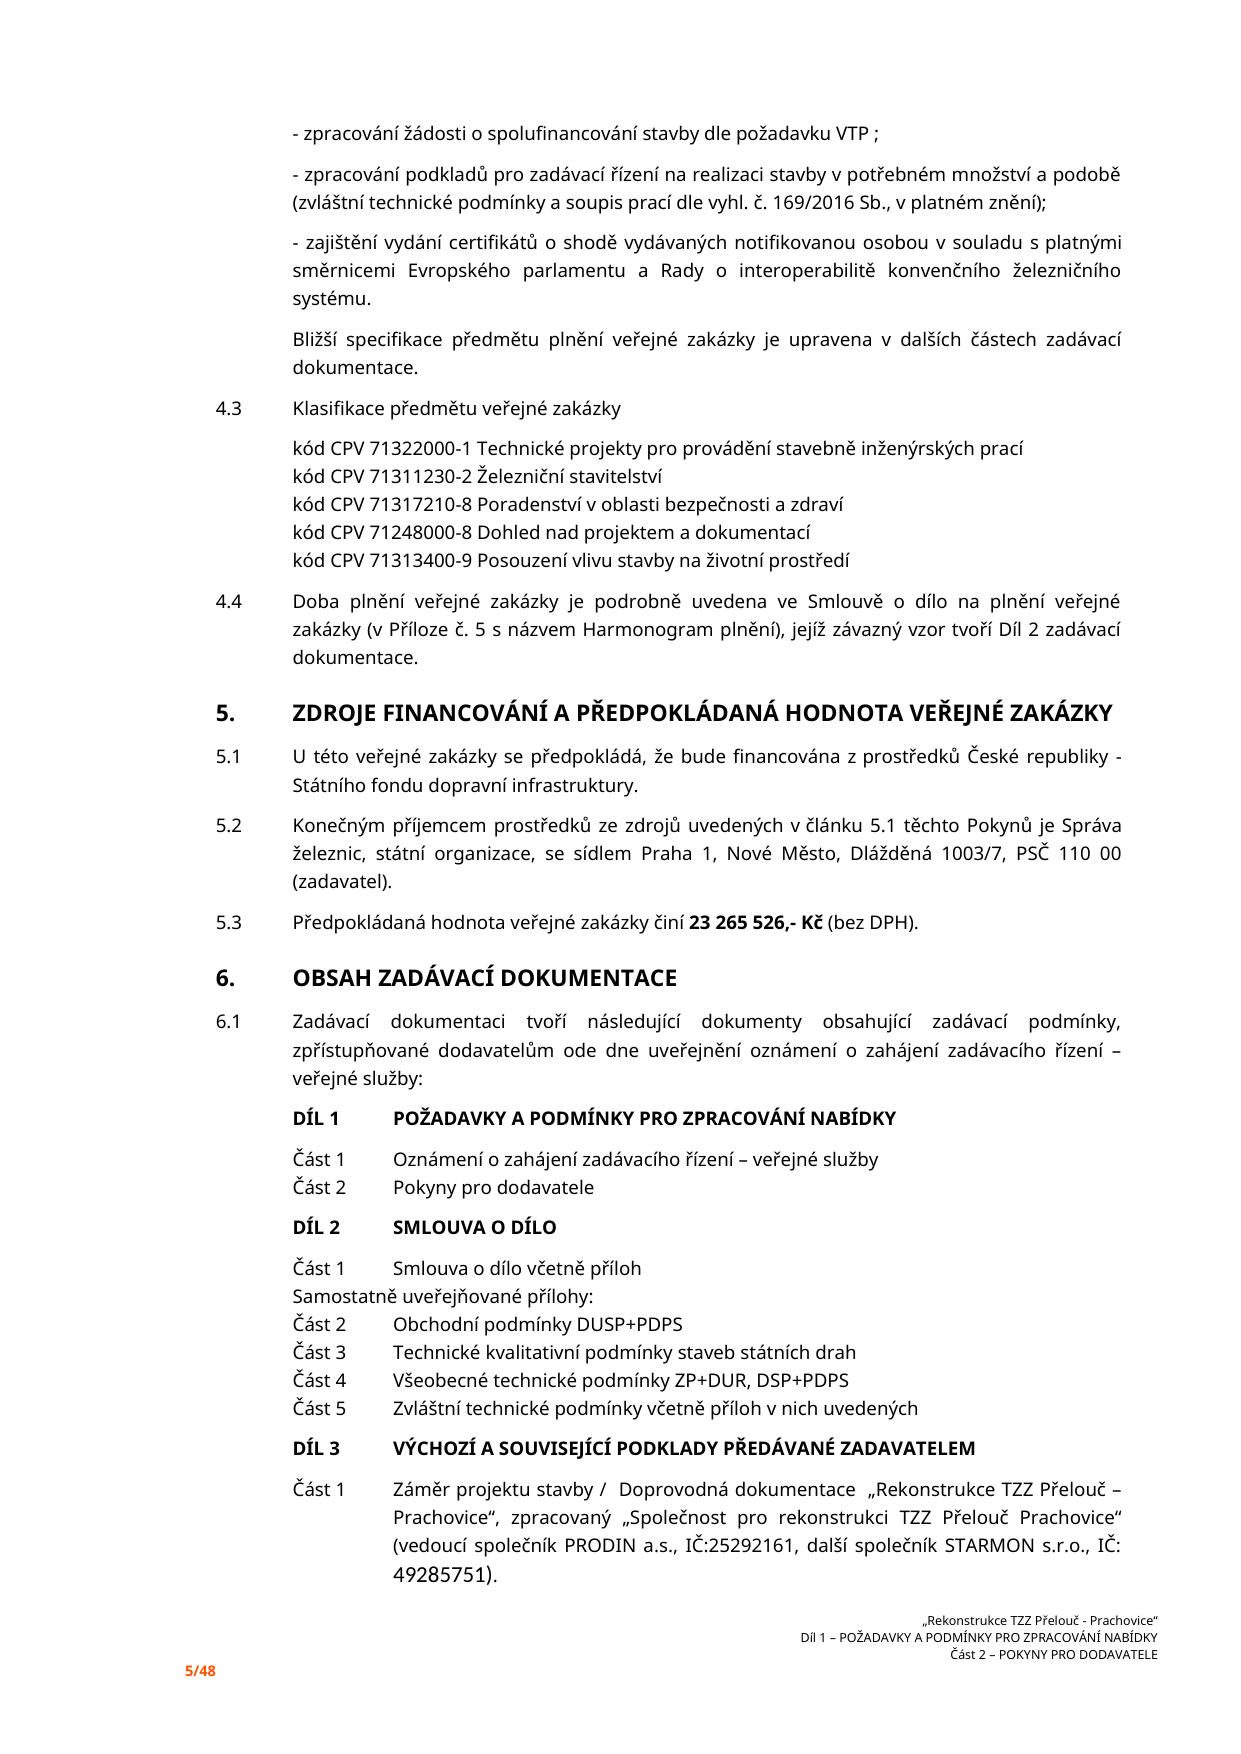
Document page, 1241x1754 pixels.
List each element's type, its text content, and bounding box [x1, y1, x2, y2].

list kód CPV 71317210-8 Poradenství v oblasti bezpečnosti a zdraví [292, 491, 1122, 517]
text Část 2 Pokyny pro dodavatele [292, 1174, 1122, 1199]
text Část 1 Oznámení o zahájení zadávacího řízení – veřejné služby [292, 1146, 1122, 1171]
text Klasifikace předmětu veřejné zakázky [216, 395, 1122, 420]
text ZDROJE FINANCOVÁNÍ a PŘEDPOKLÁDANÁ HODNOTA VEŘEJNÉ ZAKÁZKY [216, 697, 1122, 728]
list Bližší specifikace předmětu plnění veřejné zakázky je upravena v dalších částech zadávací dokumentace. [292, 326, 1122, 380]
text - zpracování žádosti o spolufinancování stavby dle požadavku VTP ; [292, 121, 1122, 146]
text DÍL 2 SMLOUVA O DÍLO [292, 1214, 1122, 1240]
text Část 1 Záměr projektu stavby / Doprovodná dokumentace „Rekonstrukce TZZ Přelouč – Prachovice“, zpracovaný „Společnost pro rekonstrukci TZZ Přelouč Prachovice“ (vedoucí společník PRODIN a.s., IČ:25292161, další společník STARMON s.r.o., IČ: 49285751). [292, 1476, 1122, 1588]
text DÍL 3 VÝCHOZÍ A SOUVISEJÍCÍ PODKLADY PŘEDÁVANÉ ZADAVATELEM [292, 1436, 1122, 1461]
text Část 1 Smlouva o dílo včetně příloh [292, 1255, 1122, 1281]
text U této veřejné zakázky se předpokládá, že bude financována z prostředků České republiky - Státního fondu dopravní infrastruktury. [216, 744, 1122, 797]
list - zajištění vydání certifikátů o shodě vydávaných notifikovanou osobou v souladu s platnými směrnicemi Evropského parlamentu a Rady o interoperabilitě konvenčního železničního systému. [216, 230, 1122, 311]
text DÍL 1 POŽADAVKY A PODMÍNKY PRO ZPRACOVÁNÍ NABÍDKY [292, 1105, 1122, 1131]
text Doba plnění veřejné zakázky je podrobně uvedena ve Smlouvě o dílo na plnění veřejné zakázky (v Příloze č. 5 s názvem Harmonogram plnění), jejíž závazný vzor tvoří Díl 2 zadávací dokumentace. [216, 588, 1122, 669]
list kód CPV 71313400-9 Posouzení vlivu stavby na životní prostředí [292, 547, 1122, 573]
text Část 2 Obchodní podmínky DUSP+PDPS [292, 1311, 1122, 1337]
list kód CPV 71248000-8 Dohled nad projektem a dokumentací [292, 519, 1122, 545]
text - zpracování podkladů pro zadávací řízení na realizaci stavby v potřebném množství a podobě (zvláštní technické podmínky a soupis prací dle vyhl. č. 169/2016 Sb., v platném znění); [292, 161, 1122, 215]
text Část 4 Všeobecné technické podmínky ZP+DUR, DSP+PDPS [292, 1367, 1122, 1393]
list Samostatně uveřejňované přílohy: [292, 1283, 1122, 1308]
text Konečným příjemcem prostředků ze zdrojů uvedených v článku 5.1 těchto Pokynů je Správa železnic, státní organizace, se sídlem Praha 1, Nové Město, Dlážděná 1003/7, PSČ 110 00 (zadavatel). [216, 812, 1122, 894]
text Zadávací dokumentaci tvoří následující dokumenty obsahující zadávací podmínky, zpřístupňované dodavatelům ode dne uveřejnění oznámení o zahájení zadávacího řízení – veřejné služby: [216, 1009, 1122, 1090]
text Část 5 Zvláštní technické podmínky včetně příloh v nich uvedených [292, 1395, 1122, 1421]
list kód CPV 71311230-2 Železniční stavitelství [292, 463, 1122, 489]
list kód CPV 71322000-1 Technické projekty pro provádění stavebně inženýrských prací [292, 435, 1122, 461]
text Část 3 Technické kvalitativní podmínky staveb státních drah [292, 1339, 1122, 1364]
text Předpokládaná hodnota veřejné zakázky činí 23 265 526,- Kč (bez DPH). [216, 909, 1122, 934]
text OBSAH ZADÁVACÍ DOKUMENTACE [216, 962, 1122, 993]
